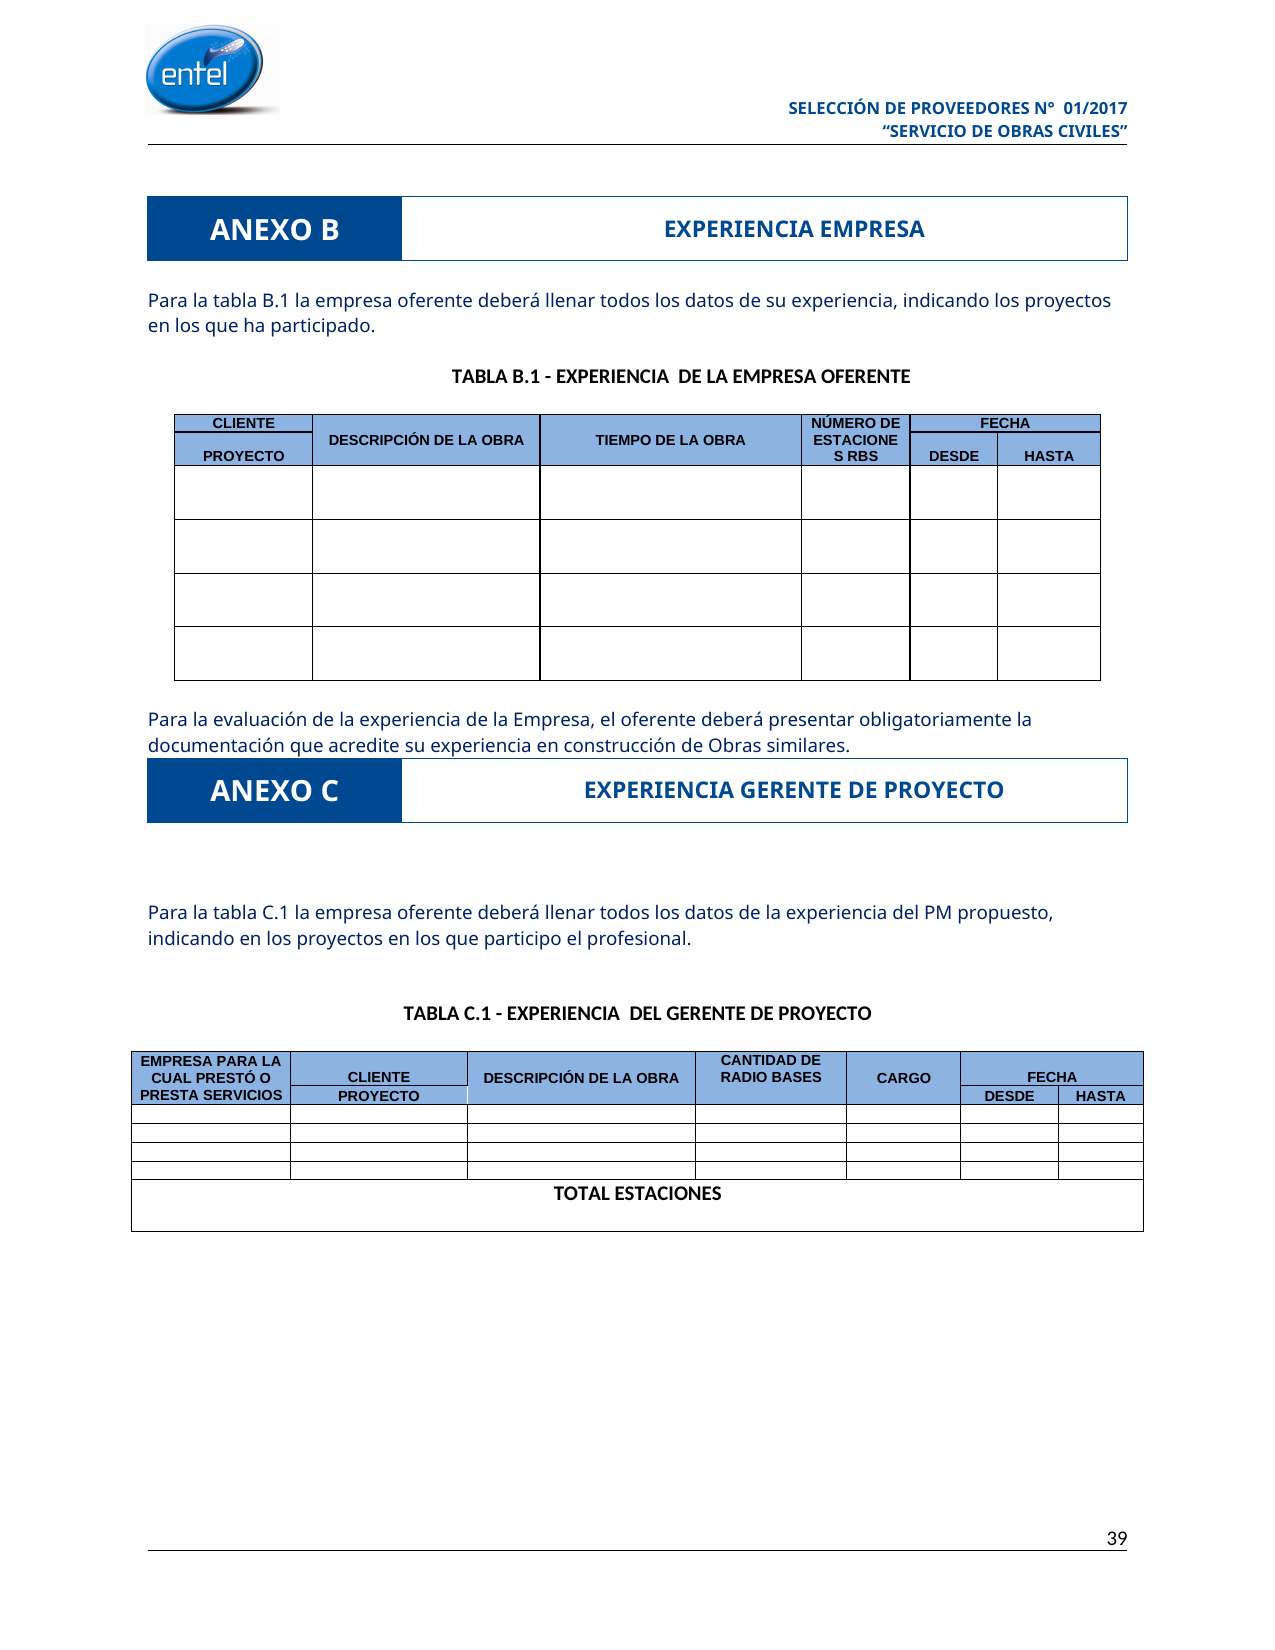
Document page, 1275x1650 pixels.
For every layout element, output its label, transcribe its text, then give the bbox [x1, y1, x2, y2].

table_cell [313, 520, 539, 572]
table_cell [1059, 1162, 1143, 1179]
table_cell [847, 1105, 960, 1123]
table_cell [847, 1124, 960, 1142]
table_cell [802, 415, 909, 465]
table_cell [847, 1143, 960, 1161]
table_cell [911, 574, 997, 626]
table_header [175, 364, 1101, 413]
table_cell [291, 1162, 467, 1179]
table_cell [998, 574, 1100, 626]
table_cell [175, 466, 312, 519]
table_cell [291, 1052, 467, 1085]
text Para la evaluación de la experiencia de la Empresa, el oferente deberá presentar obligatoriamente la documentación que acredite su experiencia en construcción de Obras similares. [148, 706, 1127, 757]
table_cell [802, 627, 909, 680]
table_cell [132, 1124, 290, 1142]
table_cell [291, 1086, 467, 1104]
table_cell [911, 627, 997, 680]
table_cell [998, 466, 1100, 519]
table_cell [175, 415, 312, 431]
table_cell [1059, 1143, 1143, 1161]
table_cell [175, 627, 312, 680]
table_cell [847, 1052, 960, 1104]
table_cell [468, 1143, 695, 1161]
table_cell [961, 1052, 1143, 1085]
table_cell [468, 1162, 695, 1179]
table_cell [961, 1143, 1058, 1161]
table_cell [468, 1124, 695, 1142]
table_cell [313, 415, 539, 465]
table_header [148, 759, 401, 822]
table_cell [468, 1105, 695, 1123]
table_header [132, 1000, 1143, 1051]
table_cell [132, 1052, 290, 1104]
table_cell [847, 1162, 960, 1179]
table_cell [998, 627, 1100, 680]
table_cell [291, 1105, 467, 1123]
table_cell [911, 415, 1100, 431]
text Para la tabla C.1 la empresa oferente deberá llenar todos los datos de la experiencia del PM propuesto, indicando en los proyectos en los que participo el profesional. [148, 899, 1127, 950]
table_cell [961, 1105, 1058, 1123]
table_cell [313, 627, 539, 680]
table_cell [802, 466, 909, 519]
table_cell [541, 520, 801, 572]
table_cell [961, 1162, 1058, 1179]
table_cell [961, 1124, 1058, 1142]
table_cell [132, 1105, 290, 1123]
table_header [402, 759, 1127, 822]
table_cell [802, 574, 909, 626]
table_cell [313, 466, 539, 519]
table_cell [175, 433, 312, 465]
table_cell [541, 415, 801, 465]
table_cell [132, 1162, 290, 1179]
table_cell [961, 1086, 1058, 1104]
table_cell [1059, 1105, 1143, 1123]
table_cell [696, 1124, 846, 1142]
picture [145, 23, 281, 115]
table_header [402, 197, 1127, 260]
text Para la tabla B.1 la empresa oferente deberá llenar todos los datos de su experiencia, indicando los proyectos en los que ha participado. [148, 287, 1127, 338]
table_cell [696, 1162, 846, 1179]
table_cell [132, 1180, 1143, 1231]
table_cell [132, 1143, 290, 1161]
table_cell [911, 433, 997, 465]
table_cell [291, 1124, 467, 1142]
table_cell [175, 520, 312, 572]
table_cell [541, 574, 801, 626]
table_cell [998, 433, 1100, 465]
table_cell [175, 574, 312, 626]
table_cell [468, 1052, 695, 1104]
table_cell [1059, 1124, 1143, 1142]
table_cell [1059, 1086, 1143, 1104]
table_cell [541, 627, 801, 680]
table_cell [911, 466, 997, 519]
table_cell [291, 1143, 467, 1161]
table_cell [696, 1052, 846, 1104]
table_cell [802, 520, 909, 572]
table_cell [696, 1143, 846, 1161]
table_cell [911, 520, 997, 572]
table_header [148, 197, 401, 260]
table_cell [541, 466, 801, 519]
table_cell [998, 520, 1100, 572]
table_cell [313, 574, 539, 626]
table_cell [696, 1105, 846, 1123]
